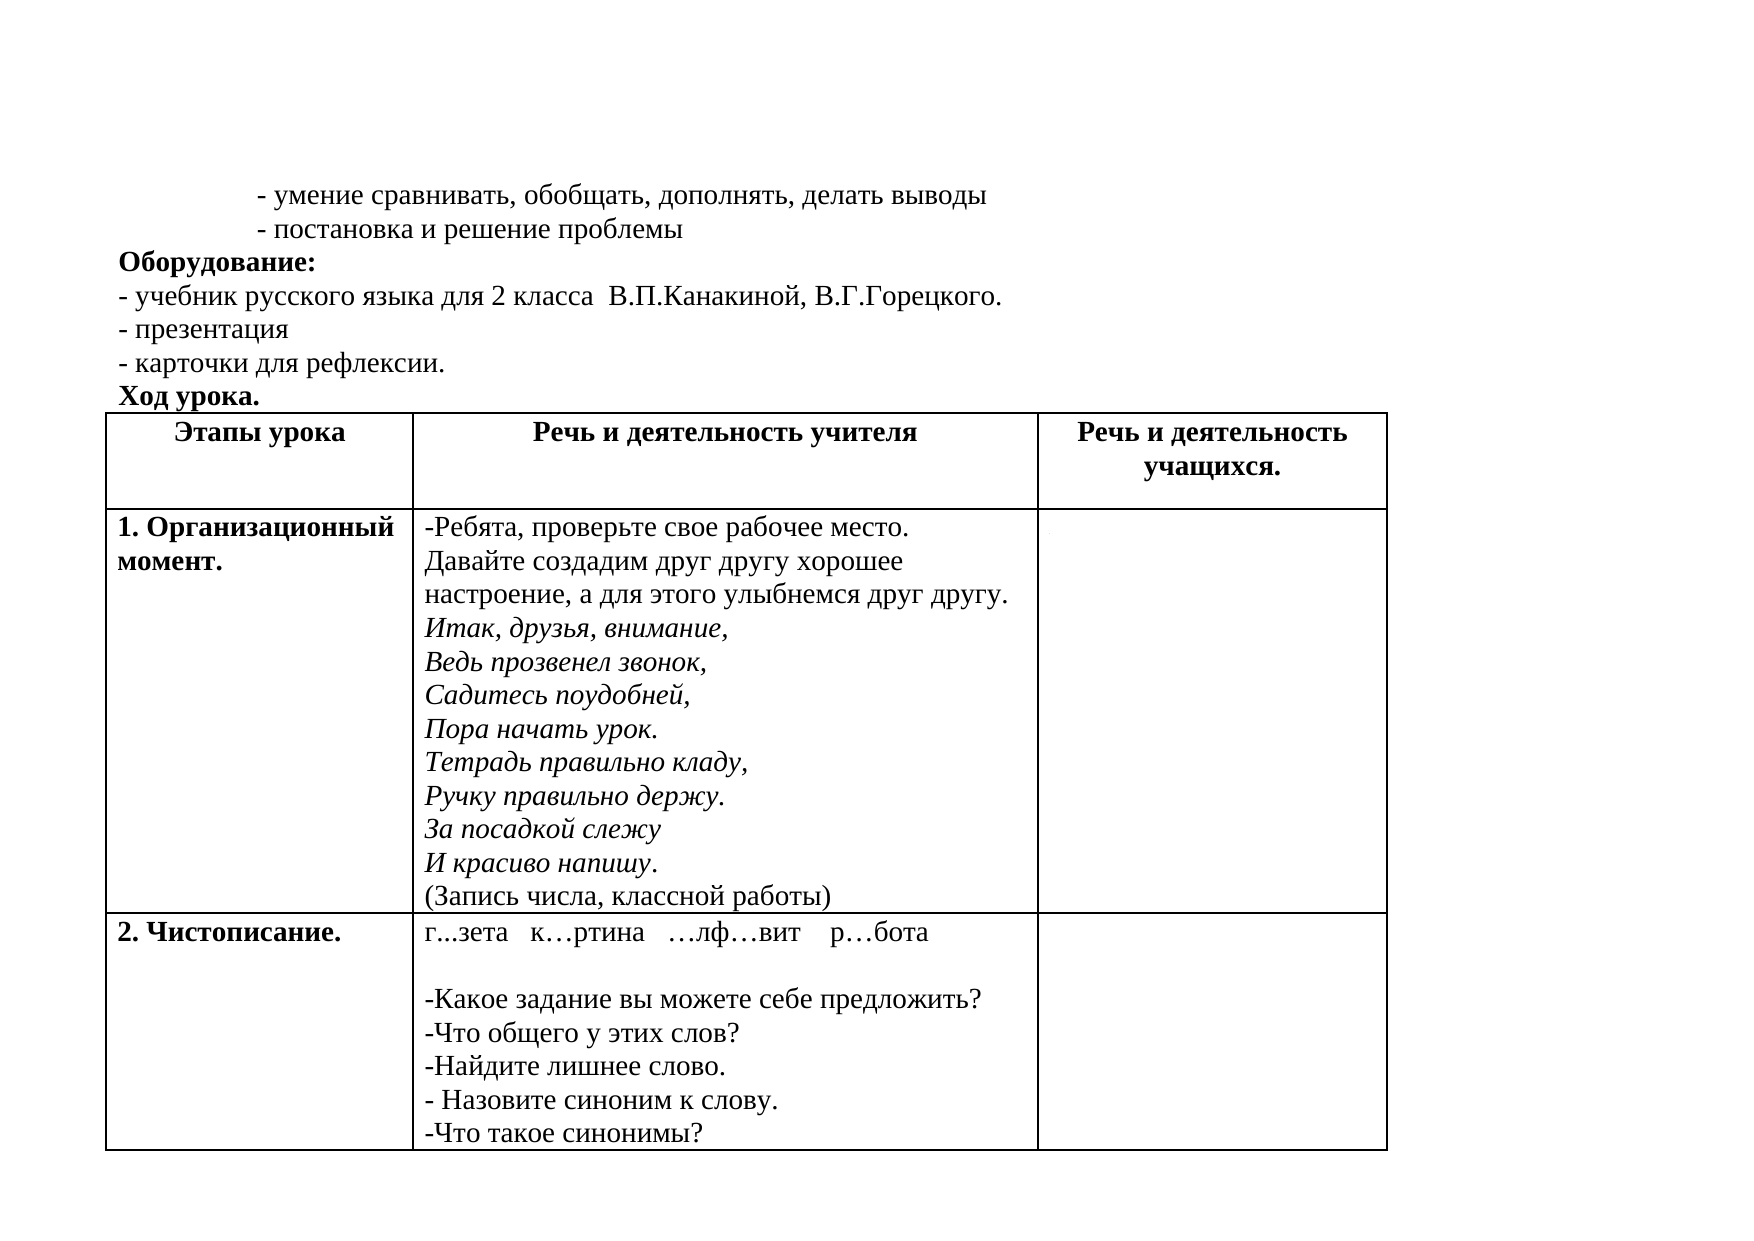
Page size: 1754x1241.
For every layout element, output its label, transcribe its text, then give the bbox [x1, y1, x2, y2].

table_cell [414, 914, 1037, 1149]
text Ход урока. [118, 378, 1636, 412]
table_cell 1. Организационный момент. [107, 510, 412, 912]
text Оборудование: [118, 244, 1636, 278]
text - постановка и решение проблемы [118, 211, 1636, 244]
table_header Этапы урока [107, 414, 412, 507]
table_cell -Ребята, проверьте свое рабочее место. Давайте создадим друг другу хорошее настроение, а для этого улыбнемся друг другу. Итак, друзья, внимание, Ведь прозвенел звонок, Садитесь поудобней, Пора начать урок. Тетрадь правильно кладу, Ручку правильно держу. За посадкой слежу И красиво напишу. (Запись числа, классной работы) [414, 510, 1037, 912]
text - учебник русского языка для 2 класса В.П.Канакиной, В.Г.Горецкого. [118, 278, 1636, 311]
table_cell Р [1039, 510, 1386, 912]
table_cell 2. Чистописание. [107, 914, 412, 1149]
table_header Речь и деятельность учащихся. [1039, 414, 1386, 507]
text - презентация [118, 311, 1636, 345]
text - умение сравнивать, обобщать, дополнять, делать выводы [118, 177, 1636, 211]
table_header Речь и деятельность учителя [414, 414, 1037, 507]
text - карточки для рефлексии. [118, 345, 1636, 378]
table_cell [1039, 914, 1386, 1149]
